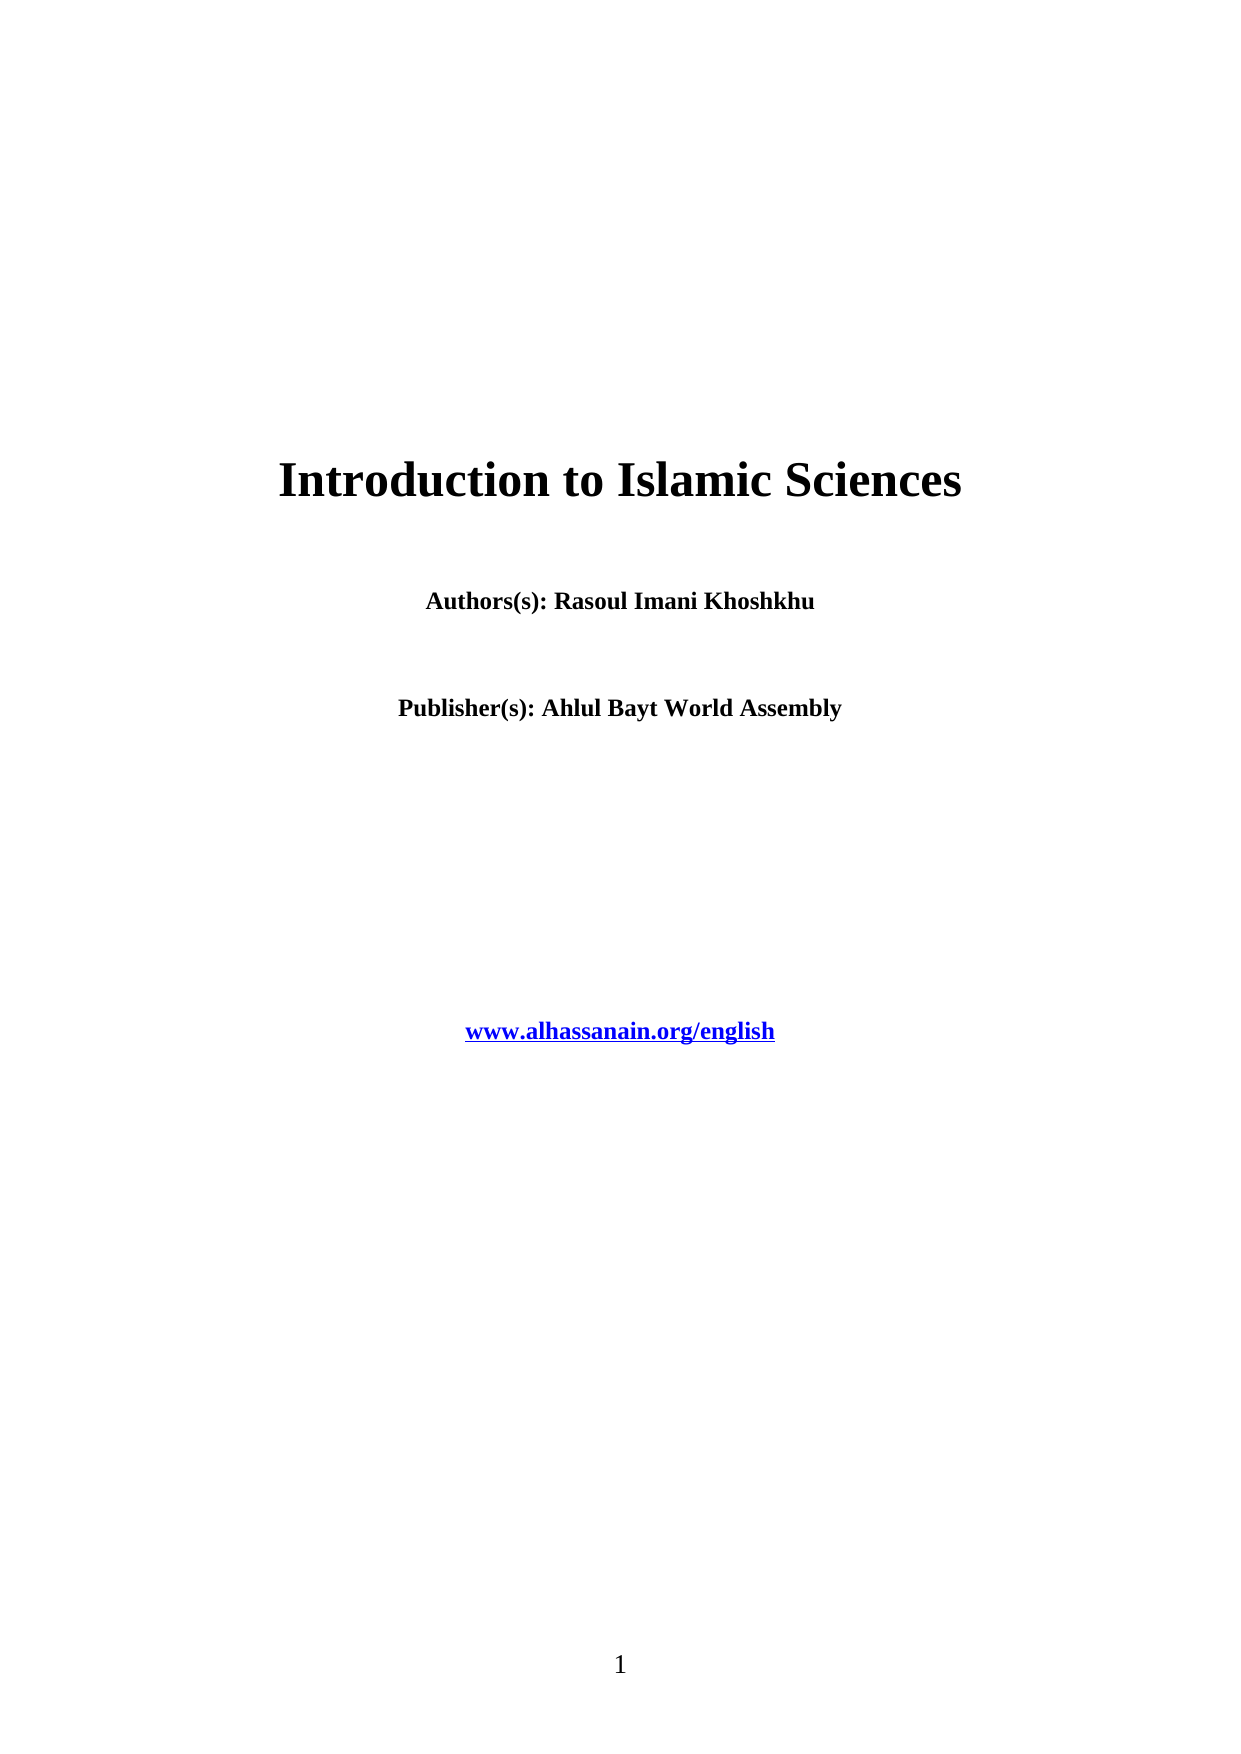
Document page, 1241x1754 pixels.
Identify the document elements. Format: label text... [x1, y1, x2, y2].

text Authors(s): Rasoul Imani Khoshkhu [236, 586, 1004, 615]
text Publisher(s): Ahlul Bayt World Assembly [236, 693, 1004, 722]
text Introduction to Islamic Sciences [236, 450, 1004, 507]
text www.alhassanain.org/english [236, 1016, 1004, 1045]
